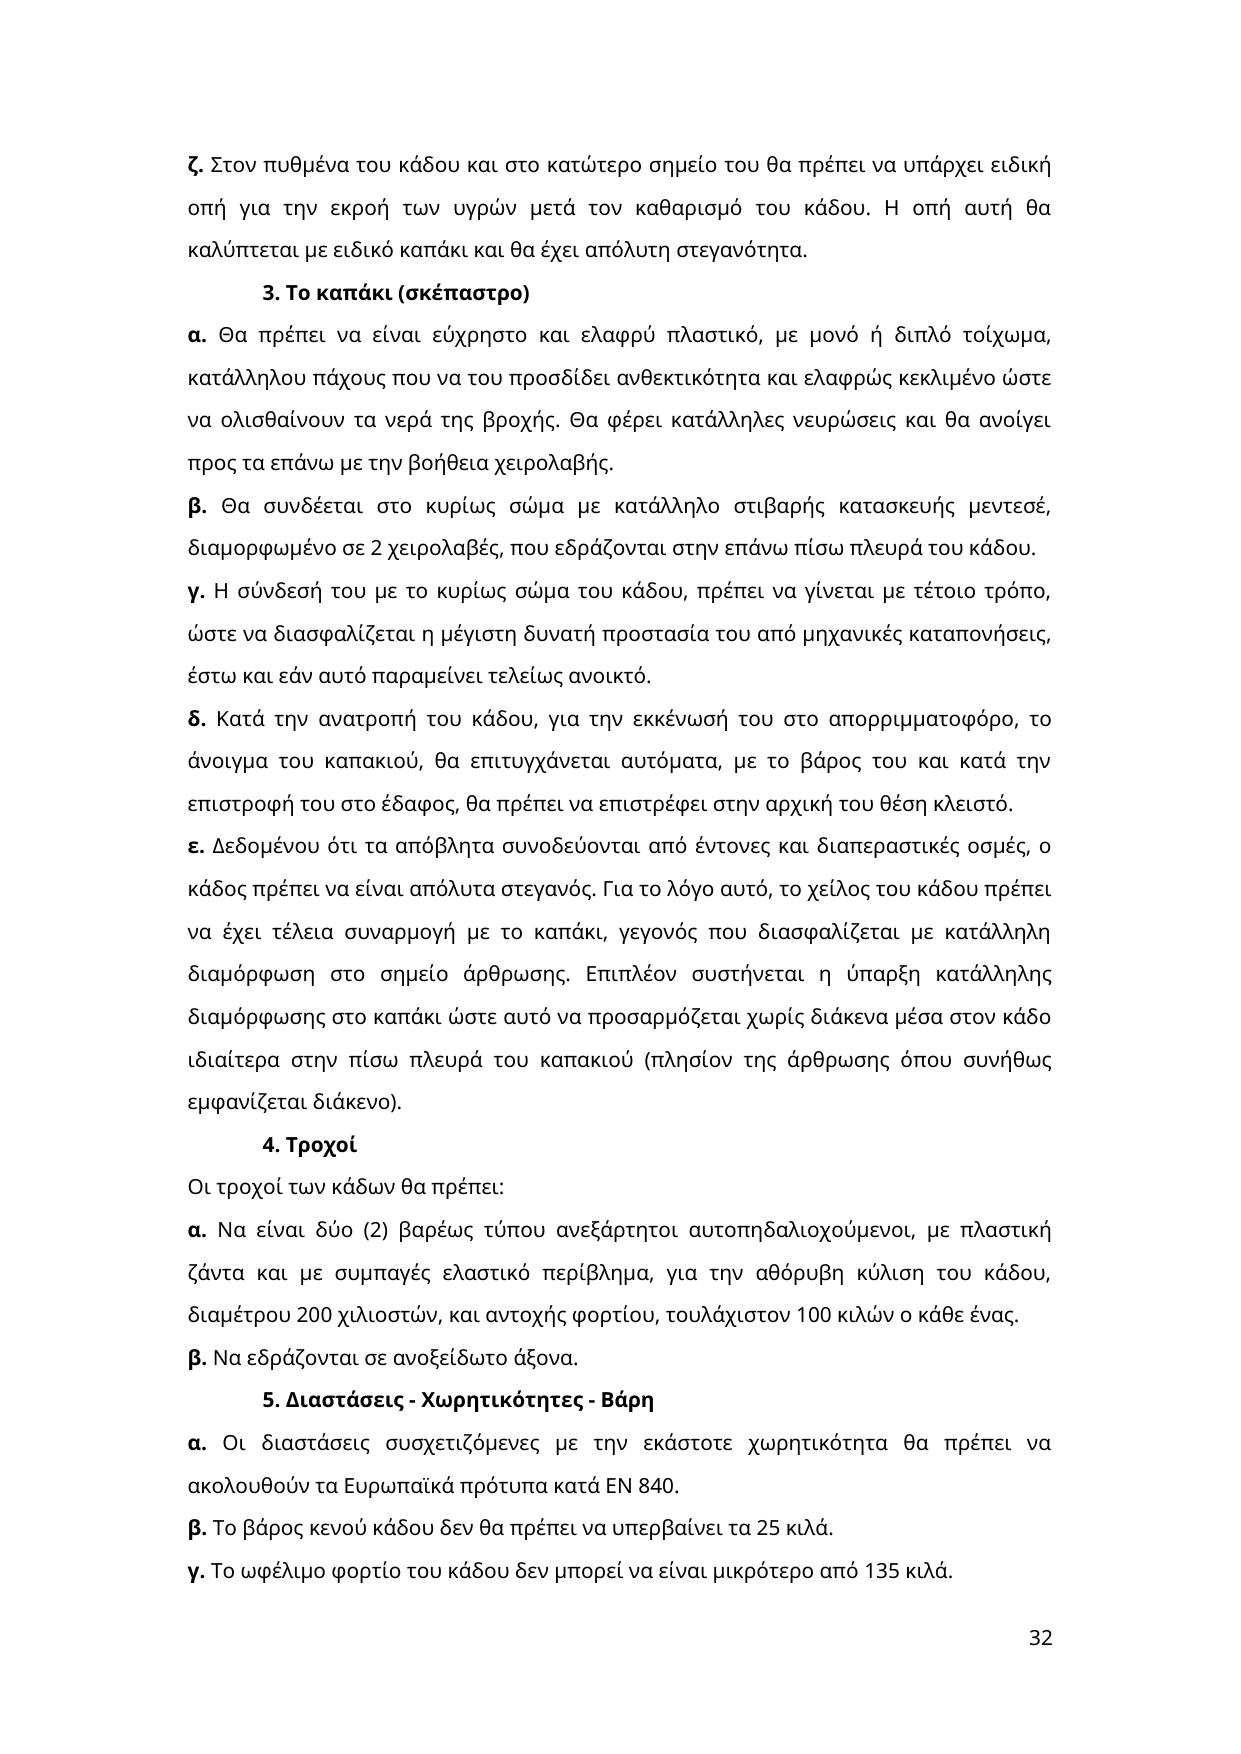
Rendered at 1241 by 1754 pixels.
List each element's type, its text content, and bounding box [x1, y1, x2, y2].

text 4. Τροχοί [187, 1130, 1053, 1158]
text γ. Η σύνδεσή του με το κυρίως σώμα του κάδου, πρέπει να γίνεται με τέτοιο τρόπο, ώστε να διασφαλίζεται η μέγιστη δυνατή προστασία του από μηχανικές καταπονήσεις, έστω και εάν αυτό παραμείνει τελείως ανοικτό. [187, 576, 1053, 690]
text α. Οι διαστάσεις συσχετιζόμενες με την εκάστοτε χωρητικότητα θα πρέπει να ακολουθούν τα Ευρωπαϊκά πρότυπα κατά ΕΝ 840. [187, 1428, 1053, 1499]
text δ. Κατά την ανατροπή του κάδου, για την εκκένωσή του στο απορριμματοφόρο, το άνοιγμα του καπακιού, θα επιτυγχάνεται αυτόματα, με το βάρος του και κατά την επιστροφή του στο έδαφος, θα πρέπει να επιστρέφει στην αρχική του θέση κλειστό. [187, 704, 1053, 817]
text α. Θα πρέπει να είναι εύχρηστο και ελαφρύ πλαστικό, με μονό ή διπλό τοίχωμα, κατάλληλου πάχους που να του προσδίδει ανθεκτικότητα και ελαφρώς κεκλιμένο ώστε να ολισθαίνουν τα νερά της βροχής. Θα φέρει κατάλληλες νευρώσεις και θα ανοίγει προς τα επάνω με την βοήθεια χειρολαβής. [187, 320, 1053, 477]
text β. Θα συνδέεται στο κυρίως σώμα με κατάλληλο στιβαρής κατασκευής μεντεσέ, διαμορφωμένο σε 2 χειρολαβές, που εδράζονται στην επάνω πίσω πλευρά του κάδου. [187, 491, 1053, 562]
text β. Tο βάρος κενού κάδου δεν θα πρέπει να υπερβαίνει τα . [187, 1513, 1053, 1542]
text 5. Διαστάσεις - Χωρητικότητες - Βάρη [187, 1386, 1053, 1414]
text α. Να είναι δύο (2) βαρέως τύπου ανεξάρτητοι αυτοπηδαλιοχούμενοι, με πλαστική ζάντα και με συμπαγές ελαστικό περίβλημα, για την αθόρυβη κύλιση του κάδου, διαμέτρου , και αντοχής φορτίου, τουλάχιστον ο κάθε ένας. [187, 1215, 1053, 1329]
text ζ. Στον πυθμένα του κάδου και στο κατώτερο σημείο του θα πρέπει να υπάρχει ειδική οπή για την εκροή των υγρών μετά τον καθαρισμό του κάδου. Η οπή αυτή θα καλύπτεται με ειδικό καπάκι και θα έχει απόλυτη στεγανότητα. [187, 150, 1053, 264]
text ε. Δεδομένου ότι τα απόβλητα συνοδεύονται από έντονες και διαπεραστικές οσμές, ο κάδος πρέπει να είναι απόλυτα στεγανός. Για το λόγο αυτό, το χείλος του κάδου πρέπει να έχει τέλεια συναρμογή με το καπάκι, γεγονός που διασφαλίζεται με κατάλληλη διαμόρφωση στο σημείο άρθρωσης. Επιπλέον συστήνεται η ύπαρξη κατάλληλης διαμόρφωσης στο καπάκι ώστε αυτό να προσαρμόζεται χωρίς διάκενα μέσα στον κάδο ιδιαίτερα στην πίσω πλευρά του καπακιού (πλησίον της άρθρωσης όπου συνήθως εμφανίζεται διάκενο). [187, 832, 1053, 1116]
text γ. To ωφέλιμο φορτίο του κάδου δεν μπορεί να είναι μικρότερο από . [187, 1556, 1053, 1584]
text β. Να εδράζονται σε ανοξείδωτο άξονα. [187, 1343, 1053, 1371]
text Οι τροχοί των κάδων θα πρέπει: [187, 1172, 1053, 1201]
text 3. Το καπάκι (σκέπαστρο) [187, 278, 1053, 306]
